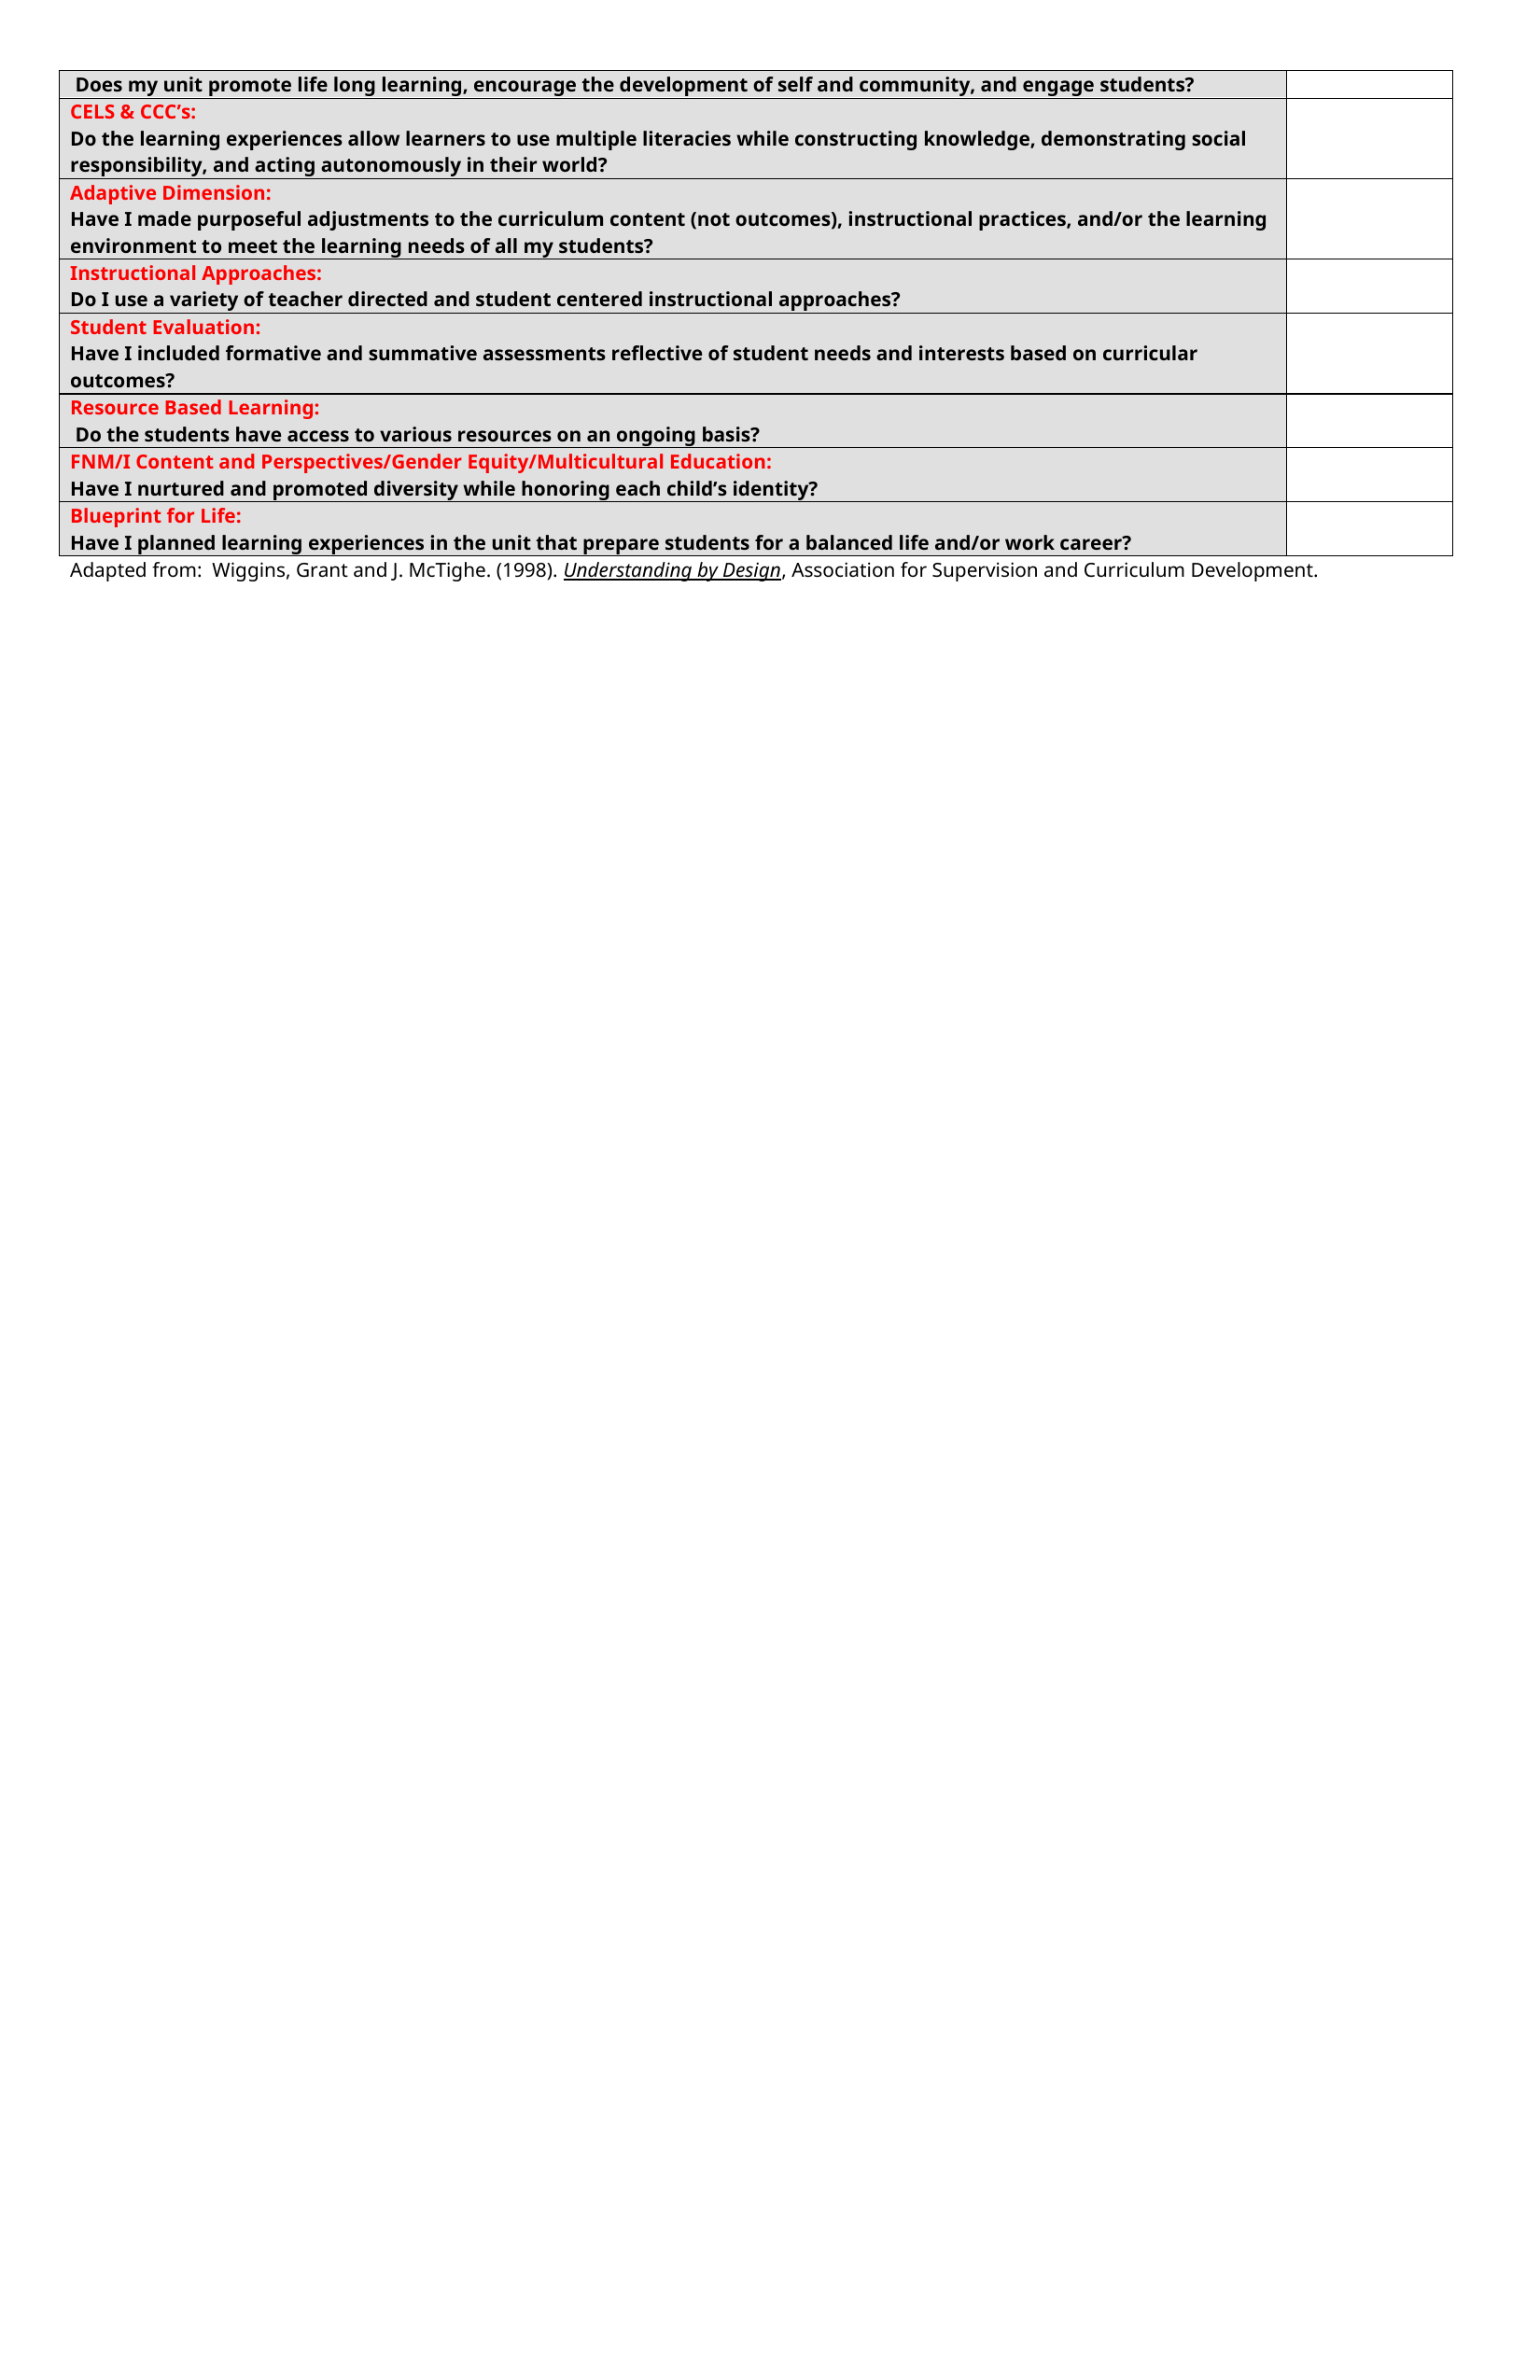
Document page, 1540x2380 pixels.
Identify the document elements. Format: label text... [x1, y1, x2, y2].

table_cell FNM/I Content and Perspectives/Gender Equity/Multicultural Education: Have I nurtured and promoted diversity while honoring each child’s identity? [60, 448, 1286, 501]
table_cell Adaptive Dimension: Have I made purposeful adjustments to the curriculum content (not outcomes), instructional practices, and/or the learning environment to meet the learning needs of all my students? [60, 179, 1286, 259]
table_cell Resource Based Learning: Do the students have access to various resources on an ongoing basis? [60, 395, 1286, 447]
table_cell [1287, 502, 1452, 555]
table_cell [1287, 179, 1452, 259]
table_cell [1287, 448, 1452, 501]
table_cell Instructional Approaches: Do I use a variety of teacher directed and student centered instructional approaches? [60, 259, 1286, 313]
table_cell [1287, 71, 1452, 97]
table_cell Student Evaluation: Have I included formative and summative assessments reflective of student needs and interests based on curricular outcomes? [60, 314, 1286, 393]
table_cell CELS & CCC’s: Do the learning experiences allow learners to use multiple literacies while constructing knowledge, demonstrating social responsibility, and acting autonomously in their world? [60, 99, 1286, 178]
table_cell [60, 71, 1286, 97]
table_cell [1287, 99, 1452, 178]
text Adapted from: Wiggins, Grant and J. McTighe. (1998). Understanding by Design, Association for Supervision and Curriculum Development. [70, 556, 1498, 583]
table_cell [1287, 259, 1452, 313]
table_cell [1287, 395, 1452, 447]
table_cell Blueprint for Life: Have I planned learning experiences in the unit that prepare students for a balanced life and/or work career? [60, 502, 1286, 555]
table_cell [1287, 314, 1452, 393]
